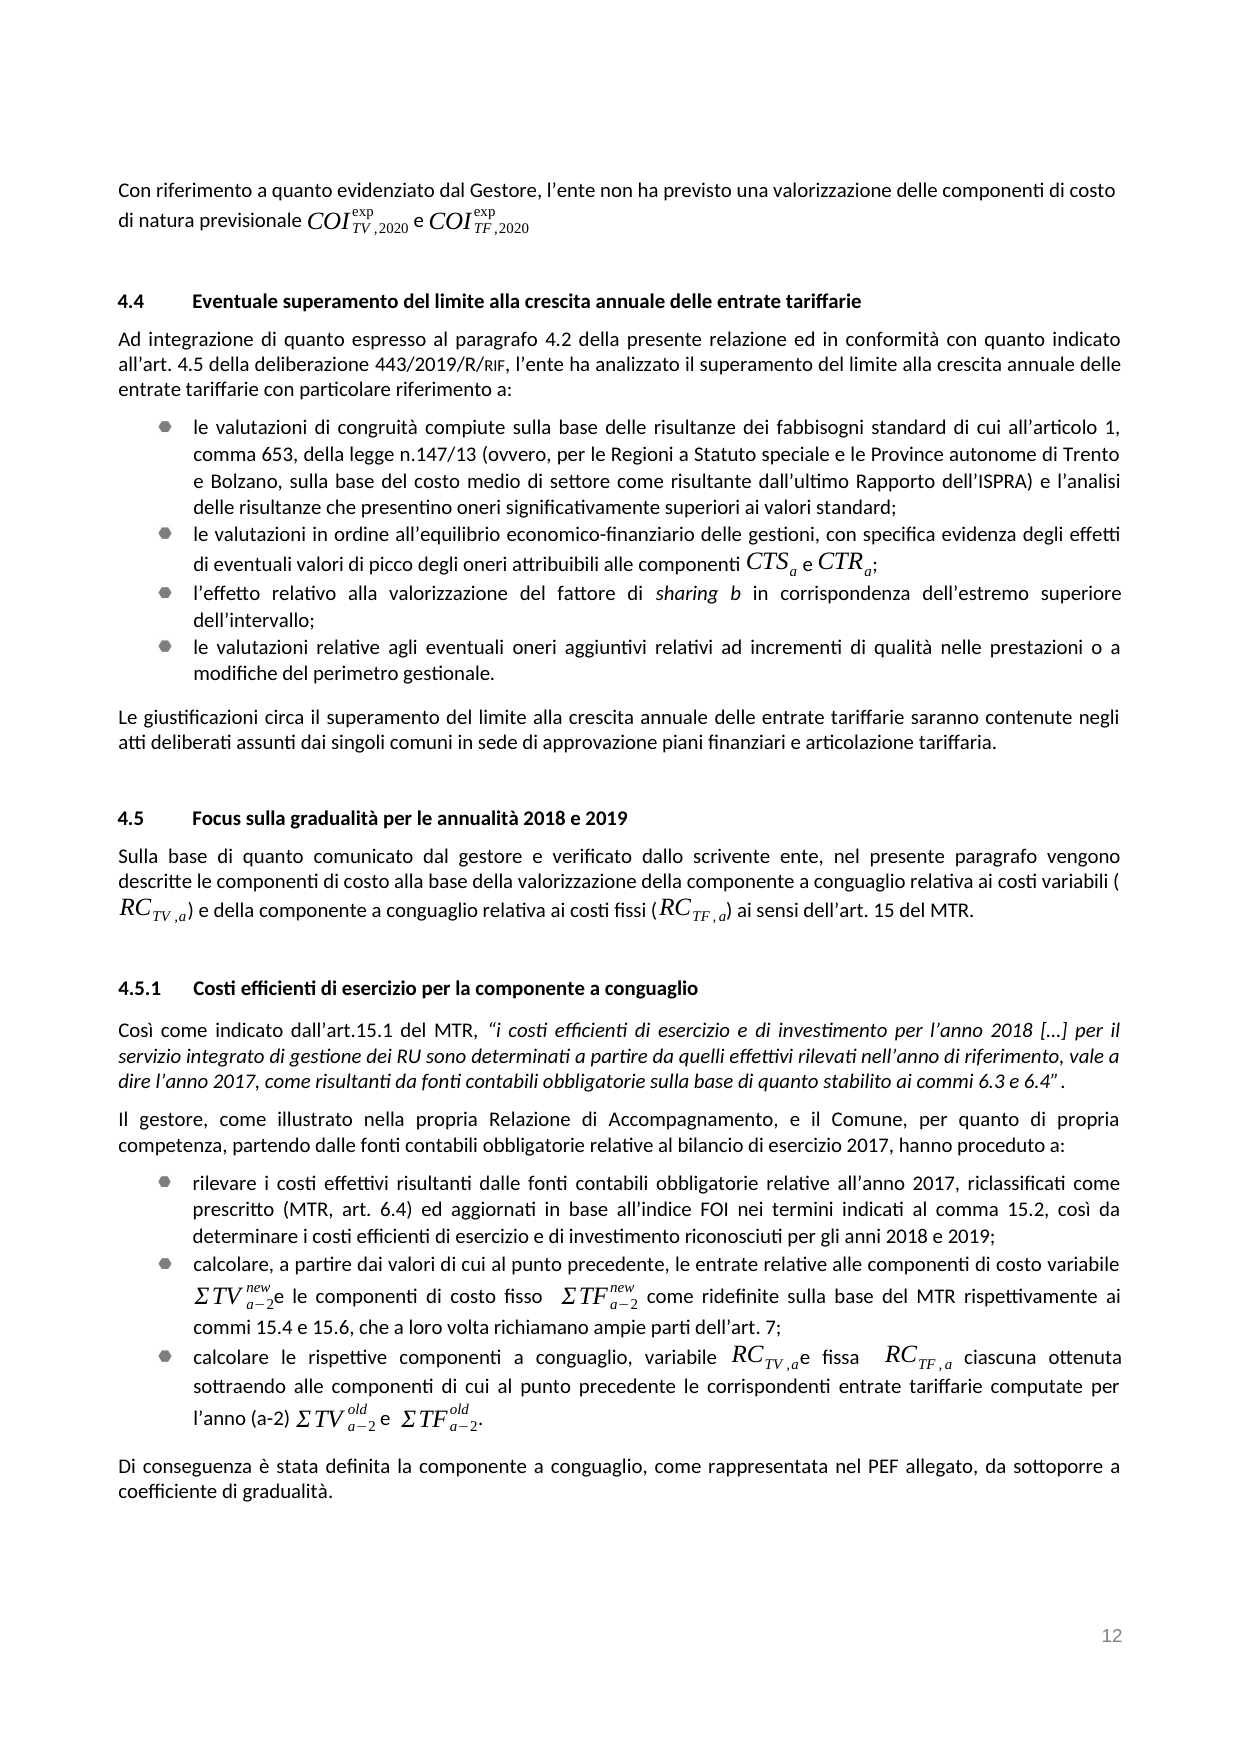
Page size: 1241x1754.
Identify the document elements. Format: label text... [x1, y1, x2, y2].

list le valutazioni in ordine all’equilibrio economico-finanziario delle gestioni, con specifica evidenza degli effetti di eventuali valori di picco degli oneri attribuibili alle componenti e ; [156, 521, 1122, 579]
picture [156, 584, 174, 601]
picture [156, 1173, 173, 1190]
text Ad integrazione di quanto espresso al paragrafo 4.2 della presente relazione ed in conformità con quanto indicato all’art. 4.5 della deliberazione 443/2019/R/rif, l’ente ha analizzato il superamento del limite alla crescita annuale delle entrate tariffarie con particolare riferimento a: [118, 326, 1122, 402]
subtitle Focus sulla gradualità per le annualità 2018 e 2019 [117, 805, 1122, 831]
text Il gestore, come illustrato nella propria Relazione di Accompagnamento, e il Comune, per quanto di propria competenza, partendo dalle fonti contabili obbligatorie relative al bilancio di esercizio 2017, hanno proceduto a: [118, 1106, 1122, 1157]
list calcolare le rispettive componenti a conguaglio, variabile e fissa ciascuna ottenuta sottraendo alle componenti di cui al punto precedente le corrispondenti entrate tariffarie computate per l’anno (a-2) e . [156, 1341, 1122, 1435]
text Di conseguenza è stata definita la componente a conguaglio, come rappresentata nel PEF allegato, da sottoporre a coefficiente di gradualità. [118, 1453, 1122, 1504]
picture [156, 637, 174, 655]
text Le giustificazioni circa il superamento del limite alla crescita annuale delle entrate tariffarie saranno contenute negli atti deliberati assunti dai singoli comuni in sede di approvazione piani finanziari e articolazione tariffaria. [118, 704, 1122, 755]
text Con riferimento a quanto evidenziato dal Gestore, l’ente non ha previsto una valorizzazione delle componenti di costo di natura previsionale e [118, 177, 1122, 237]
text Sulla base di quanto comunicato dal gestore e verificato dallo scrivente ente, nel presente paragrafo vengono descritte le componenti di costo alla base della valorizzazione della componente a conguaglio relativa ai costi variabili () e della componente a conguaglio relativa ai costi fissi () ai sensi dell’art. 15 del MTR. [118, 843, 1122, 925]
list l’effetto relativo alla valorizzazione del fattore di sharing b in corrispondenza dell’estremo superiore dell’intervallo; [156, 581, 1122, 633]
text Così come indicato dall’art.15.1 del MTR, “i costi efficienti di esercizio e di investimento per l’anno 2018 […] per il servizio integrato di gestione dei RU sono determinati a partire da quelli effettivi rilevati nell’anno di riferimento, vale a dire l’anno 2017, come risultanti da fonti contabili obbligatorie sulla base di quanto stabilito ai commi 6.3 e 6.4”. [118, 1018, 1122, 1094]
list le valutazioni relative agli eventuali oneri aggiuntivi relativi ad incrementi di qualità nelle prestazioni o a modifiche del perimetro gestionale. [156, 634, 1122, 686]
list le valutazioni di congruità compiute sulla base delle risultanze dei fabbisogni standard di cui all’articolo 1, comma 653, della legge n.147/13 (ovvero, per le Regioni a Statuto speciale e le Province autonome di Trento e Bolzano, sulla base del costo medio di settore come risultante dall’ultimo Rapporto dell’ISPRA) e l’analisi delle risultanze che presentino oneri significativamente superiori ai valori standard; [156, 414, 1122, 520]
list calcolare, a partire dai valori di cui al punto precedente, le entrate relative alle componenti di costo variabile e le componenti di costo fisso come ridefinite sulla base del MTR rispettivamente ai commi 15.4 e 15.6, che a loro volta richiamano ampie parti dell’art. 7; [156, 1252, 1122, 1340]
subtitle Eventuale superamento del limite alla crescita annuale delle entrate tariffarie [117, 288, 1122, 313]
picture [156, 1347, 174, 1365]
picture [156, 524, 174, 542]
list rilevare i costi effettivi risultanti dalle fonti contabili obbligatorie relative all’anno 2017, riclassificati come prescritto (MTR, art. 6.4) ed aggiornati in base all’indice FOI nei termini indicati al comma 15.2, così da determinare i costi efficienti di esercizio e di investimento riconosciuti per gli anni 2018 e 2019; [155, 1170, 1122, 1248]
subtitle Costi efficienti di esercizio per la componente a conguaglio [118, 976, 1122, 1001]
picture [156, 418, 174, 435]
picture [156, 1255, 174, 1272]
